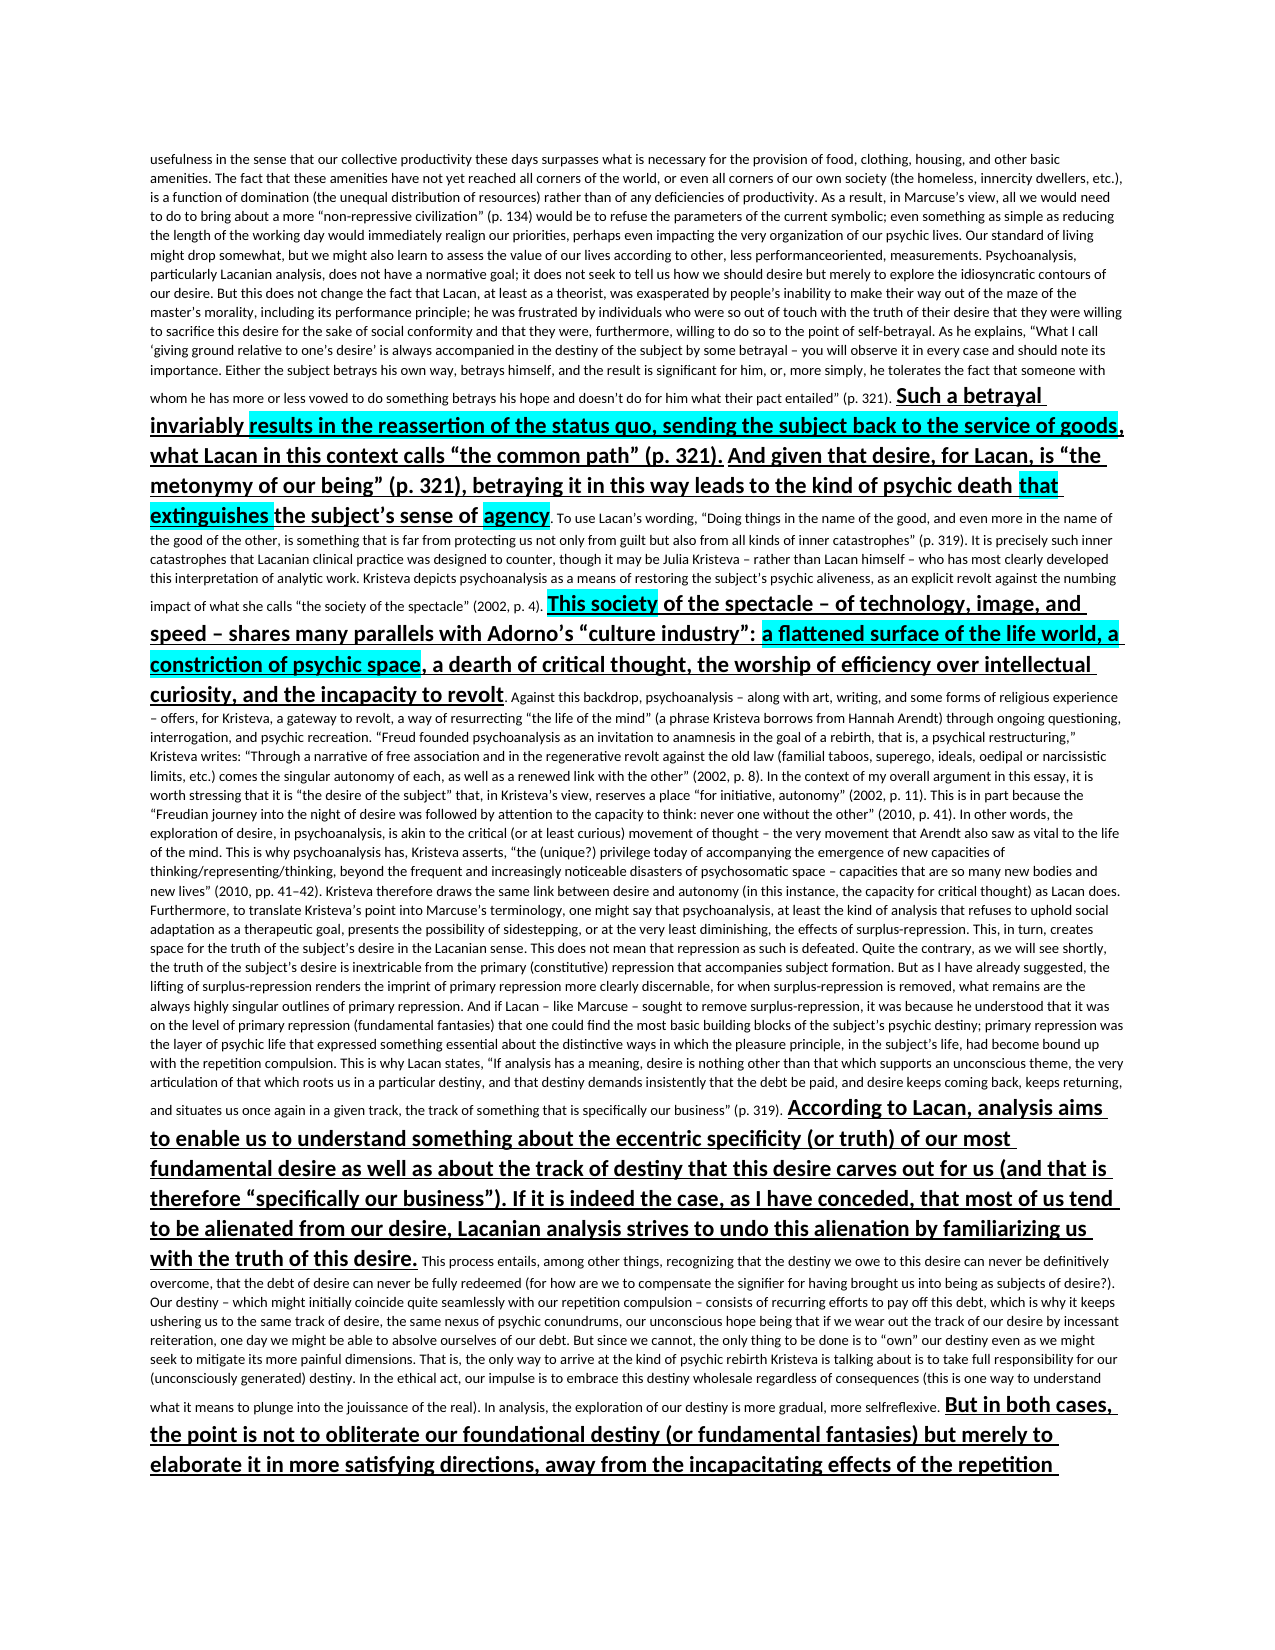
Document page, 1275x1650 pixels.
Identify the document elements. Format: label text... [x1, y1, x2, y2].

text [150, 150, 1125, 644]
